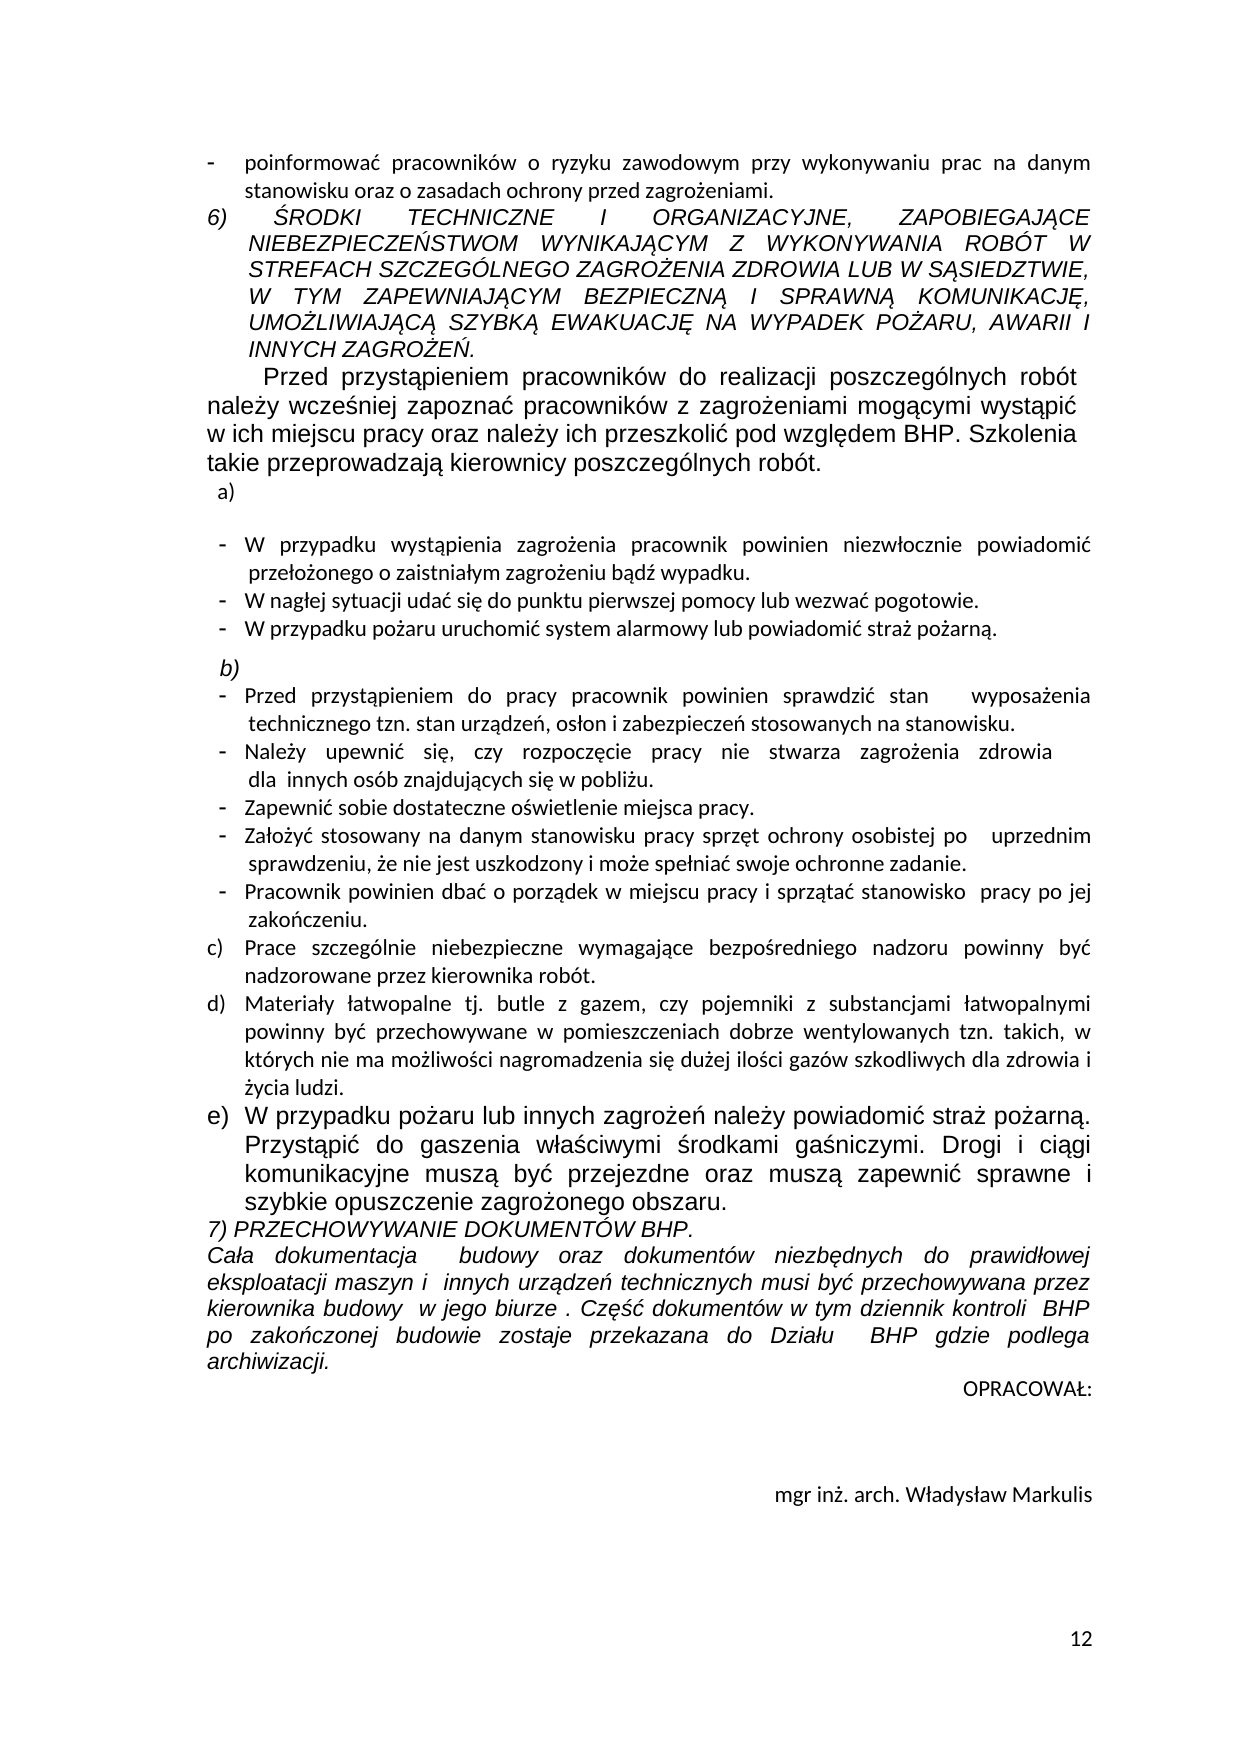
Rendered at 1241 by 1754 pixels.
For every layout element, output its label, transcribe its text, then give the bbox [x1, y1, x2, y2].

list Należy upewnić się, czy rozpoczęcie pracy nie stwarza zagrożenia zdrowia dla innych osób znajdujących się w pobliżu. [218, 737, 1092, 793]
text Przed przystąpieniem pracowników do realizacji poszczególnych robót należy wcześniej zapoznać pracowników z zagrożeniami mogącymi wystąpić w ich miejscu pracy oraz należy ich przeszkolić pod względem BHP. Szkolenia takie przeprowadzają kierownicy poszczególnych robót. [207, 362, 1078, 477]
text Cała dokumentacja budowy oraz dokumentów niezbędnych do prawidłowej eksploatacji maszyn i innych urządzeń technicznych musi być przechowywana przez kierownika budowy w jego biurze . Część dokumentów w tym dziennik kontroli BHP po zakończonej budowie zostaje przekazana do Działu BHP gdzie podlega archiwizacji. [207, 1242, 1092, 1374]
list Zapewnić sobie dostateczne oświetlenie miejsca pracy. [218, 793, 1092, 821]
list W nagłej sytuacji udać się do punktu pierwszej pomocy lub wezwać pogotowie. [218, 586, 1092, 614]
text a) [207, 477, 1092, 505]
text 7) PRZECHOWYWANIE DOKUMENTÓW BHP. [207, 1216, 1092, 1242]
list W przypadku wystąpienia zagrożenia pracownik powinien niezwłocznie powiadomić przełożonego o zaistniałym zagrożeniu bądź wypadku. [218, 530, 1092, 586]
list Założyć stosowany na danym stanowisku pracy sprzęt ochrony osobistej po uprzednim sprawdzeniu, że nie jest uszkodzony i może spełniać swoje ochronne zadanie. [218, 821, 1092, 877]
list Prace szczególnie niebezpieczne wymagające bezpośredniego nadzoru powinny być nadzorowane przez kierownika robót. [207, 933, 1092, 989]
list W przypadku pożaru uruchomić system alarmowy lub powiadomić straż pożarną. [218, 614, 1092, 642]
list Przed przystąpieniem do pracy pracownik powinien sprawdzić stan wyposażenia technicznego tzn. stan urządzeń, osłon i zabezpieczeń stosowanych na stanowisku. [218, 681, 1092, 737]
text b) [207, 654, 1092, 681]
text OPRACOWAŁ: [207, 1374, 1092, 1402]
list W przypadku pożaru lub innych zagrożeń należy powiadomić straż pożarną. Przystąpić do gaszenia właściwymi środkami gaśniczymi. Drogi i ciągi komunikacyjne muszą być przejezdne oraz muszą zapewnić sprawne i szybkie opuszczenie zagrożonego obszaru. [207, 1101, 1092, 1216]
list Materiały łatwopalne tj. butle z gazem, czy pojemniki z substancjami łatwopalnymi powinny być przechowywane w pomieszczeniach dobrze wentylowanych tzn. takich, w których nie ma możliwości nagromadzenia się dużej ilości gazów szkodliwych dla zdrowia i życia ludzi. [207, 989, 1092, 1101]
list poinformować pracowników o ryzyku zawodowym przy wykonywaniu prac na danym stanowisku oraz o zasadach ochrony przed zagrożeniami. [207, 148, 1092, 204]
text 6) ŚRODKI TECHNICZNE I ORGANIZACYJNE, ZAPOBIEGAJĄCE NIEBEZPIECZEŃSTWOM WYNIKAJĄCYM Z WYKONYWANIA ROBÓT W STREFACH SZCZEGÓLNEGO ZAGROŻENIA ZDROWIA LUB W SĄSIEDZTWIE, W TYM ZAPEWNIAJĄCYM BEZPIECZNĄ I SPRAWNĄ KOMUNIKACJĘ, UMOŻLIWIAJĄCĄ SZYBKĄ EWAKUACJĘ NA WYPADEK POŻARU, AWARII I INNYCH ZAGROŻEŃ. [207, 204, 1092, 362]
text mgr inż. arch. Władysław Markulis [207, 1480, 1092, 1508]
list Pracownik powinien dbać o porządek w miejscu pracy i sprzątać stanowisko pracy po jej zakończeniu. [218, 877, 1092, 933]
